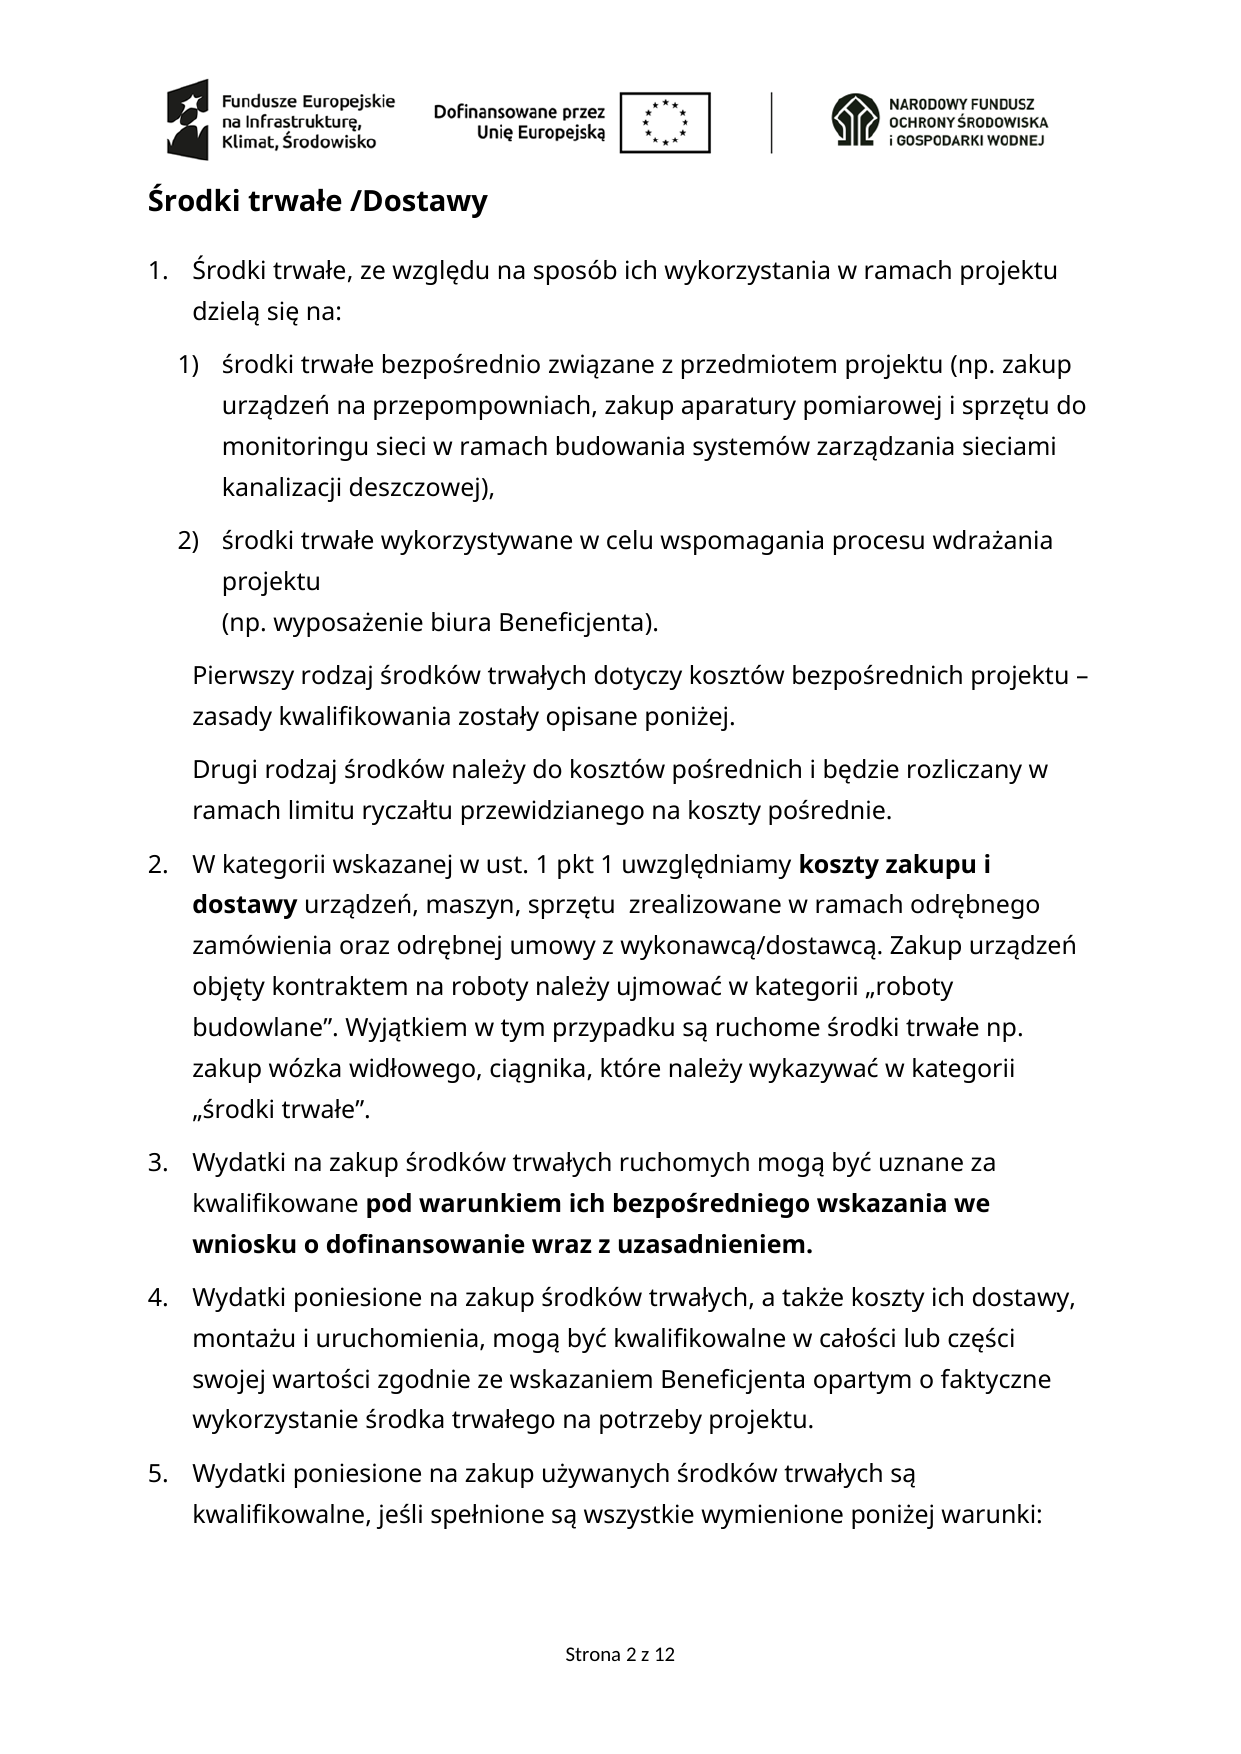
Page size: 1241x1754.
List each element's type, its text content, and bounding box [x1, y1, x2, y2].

list Środki trwałe, ze względu na sposób ich wykorzystania w ramach projektu dzielą się na: [148, 253, 1093, 328]
text Drugi rodzaj środków należy do kosztów pośrednich i będzie rozliczany w ramach limitu ryczałtu przewidzianego na koszty pośrednie. [192, 752, 1093, 827]
list Wydatki poniesione na zakup środków trwałych, a także koszty ich dostawy, montażu i uruchomienia, mogą być kwalifikowalne w całości lub części swojej wartości zgodnie ze wskazaniem Beneficjenta opartym o faktyczne wykorzystanie środka trwałego na potrzeby projektu. [148, 1279, 1093, 1436]
list środki trwałe bezpośrednio związane z przedmiotem projektu (np. zakup urządzeń na przepompowniach, zakup aparatury pomiarowej i sprzętu do monitoringu sieci w ramach budowania systemów zarządzania sieciami kanalizacji deszczowej), [177, 347, 1093, 504]
list W kategorii wskazanej w ust. 1 pkt 1 uwzględniamy koszty zakupu i dostawy urządzeń, maszyn, sprzętu zrealizowane w ramach odrębnego zamówienia oraz odrębnej umowy z wykonawcą/dostawcą. Zakup urządzeń objęty kontraktem na roboty należy ujmować w kategorii „roboty budowlane”. Wyjątkiem w tym przypadku są ruchome środki trwałe np. zakup wózka widłowego, ciągnika, które należy wykazywać w kategorii „środki trwałe”. [148, 846, 1093, 1125]
text Pierwszy rodzaj środków trwałych dotyczy kosztów bezpośrednich projektu – zasady kwalifikowania zostały opisane poniżej. [192, 658, 1093, 733]
list środki trwałe wykorzystywane w celu wspomagania procesu wdrażania projektu (np. wyposażenie biura Beneficjenta). [177, 523, 1093, 639]
list Wydatki na zakup środków trwałych ruchomych mogą być uznane za kwalifikowane pod warunkiem ich bezpośredniego wskazania we wniosku o dofinansowanie wraz z uzasadnieniem. [148, 1144, 1093, 1260]
picture [147, 59, 1092, 181]
list Wydatki poniesione na zakup używanych środków trwałych są kwalifikowalne, jeśli spełnione są wszystkie wymienione poniżej warunki: [148, 1455, 1093, 1530]
subtitle Środki trwałe /Dostawy [148, 180, 1093, 220]
